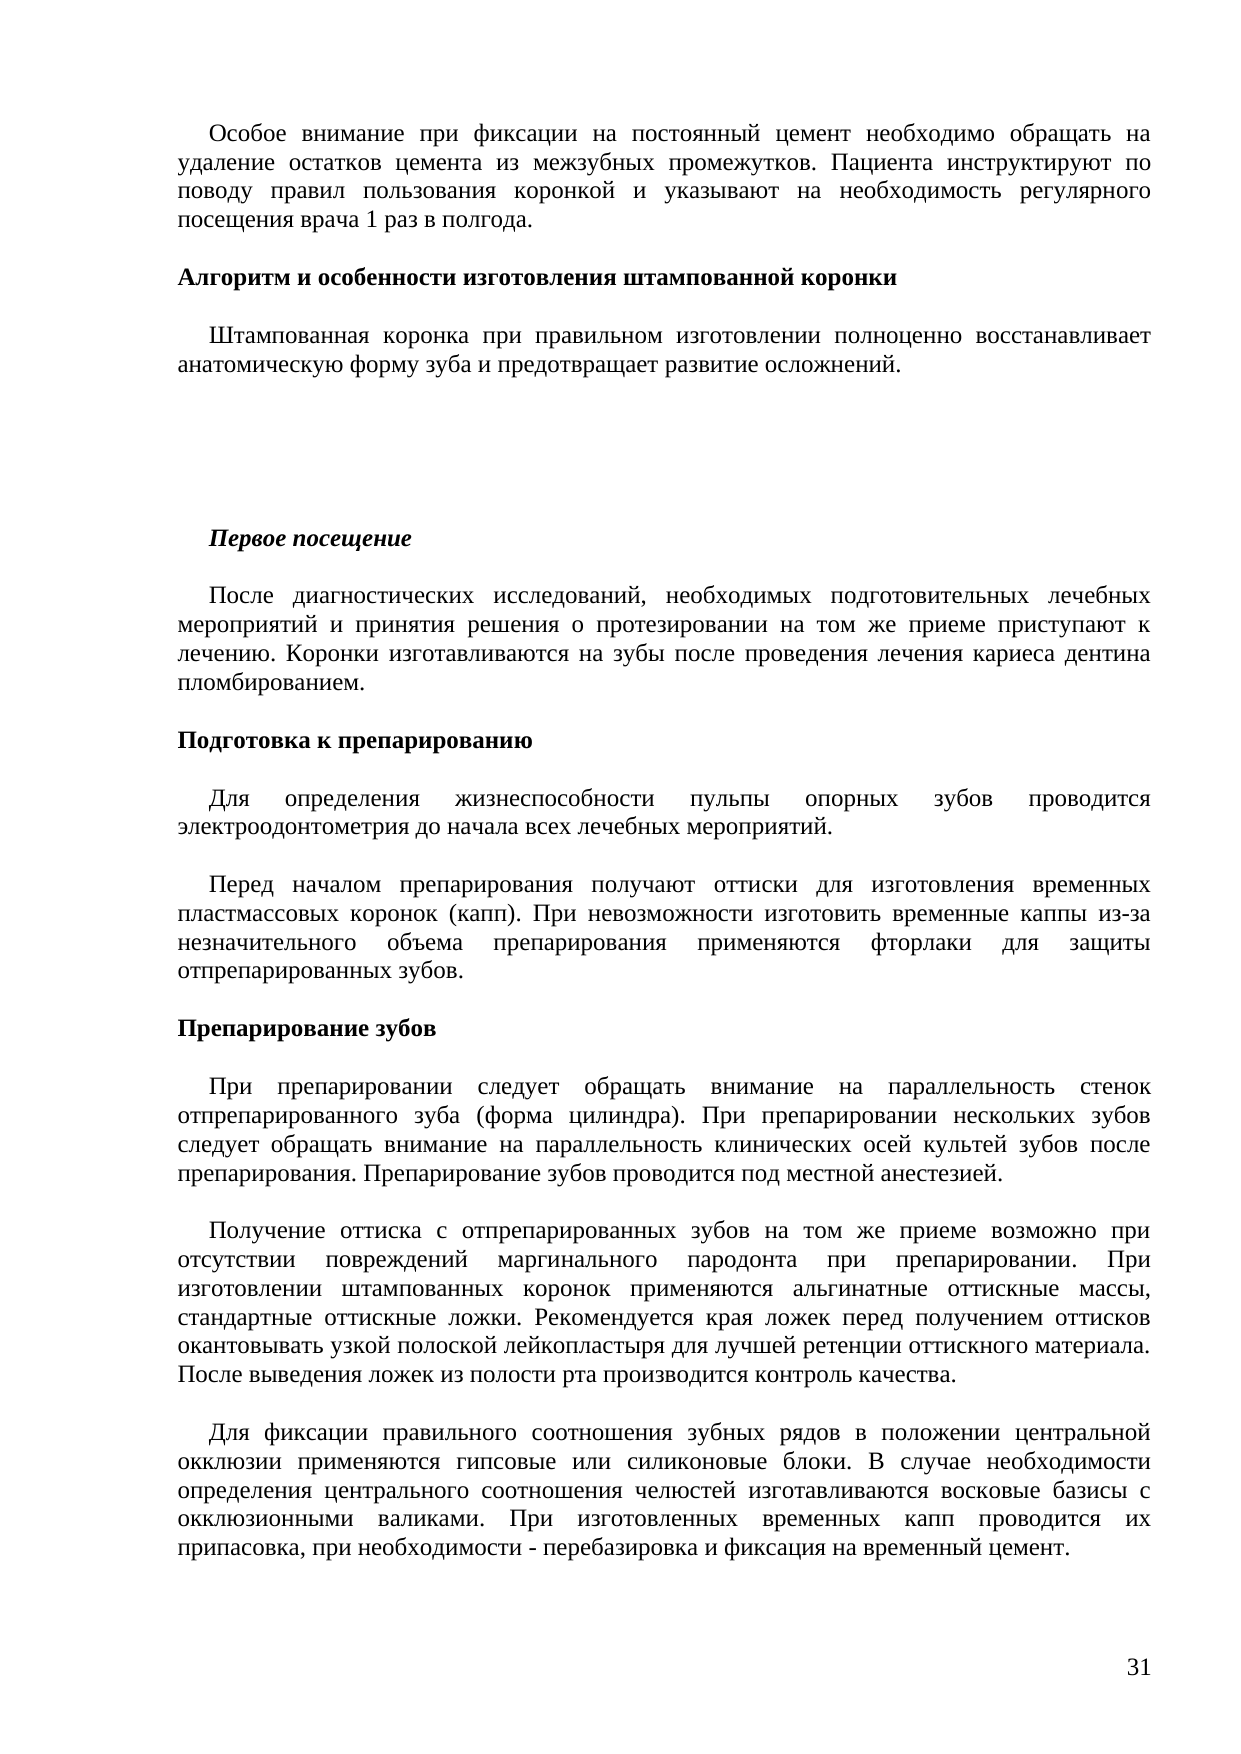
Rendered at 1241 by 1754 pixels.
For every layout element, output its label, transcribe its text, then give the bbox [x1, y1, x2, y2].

subtitle Препарирование зубов [177, 1013, 1152, 1042]
text После диагностических исследований, необходимых подготовительных лечебных мероприятий и принятия решения о протезировании на том же приеме приступают к лечению. Коронки изготавливаются на зубы после проведения лечения кариеса дентина пломбированием. [177, 581, 1152, 696]
text Штампованная коронка при правильном изготовлении полноценно восстанавливает анатомическую форму зуба и предотвращает развитие осложнений. [177, 320, 1152, 378]
text Первое посещение [177, 523, 1152, 551]
subtitle Подготовка к препарированию [177, 725, 1152, 753]
text Для определения жизнеспособности пульпы опорных зубов проводится электроодонтометрия до начала всех лечебных мероприятий. [177, 783, 1152, 840]
text Для фиксации правильного соотношения зубных рядов в положении центральной окклюзии применяются гипсовые или силиконовые блоки. В случае необходимости определения центрального соотношения челюстей изготавливаются восковые базисы с окклюзионными валиками. При изготовленных временных капп проводится их припасовка, при необходимости - перебазировка и фиксация на временный цемент. [177, 1417, 1152, 1561]
text Особое внимание при фиксации на постоянный цемент необходимо обращать на удаление остатков цемента из межзубных промежутков. Пациента инструктируют по поводу правил пользования коронкой и указывают на необходимость регулярного посещения врача 1 раз в полгода. [177, 118, 1152, 233]
text Получение оттиска с отпрепарированных зубов на том же приеме возможно при отсутствии повреждений маргинального пародонта при препарировании. При изготовлении штампованных коронок применяются альгинатные оттискные массы, стандартные оттискные ложки. Рекомендуется края ложек перед получением оттисков окантовывать узкой полоской лейкопластыря для лучшей ретенции оттискного материала. После выведения ложек из полости рта производится контроль качества. [177, 1216, 1152, 1388]
text При препарировании следует обращать внимание на параллельность стенок отпрепарированного зуба (форма цилиндра). При препарировании нескольких зубов следует обращать внимание на параллельность клинических осей культей зубов после препарирования. Препарирование зубов проводится под местной анестезией. [177, 1071, 1152, 1186]
text Перед началом препарирования получают оттиски для изготовления временных пластмассовых коронок (капп). При невозможности изготовить временные каппы из-за незначительного объема препарирования применяются фторлаки для защиты отпрепарированных зубов. [177, 869, 1152, 984]
subtitle Алгоритм и особенности изготовления штампованной коронки [177, 262, 1152, 291]
